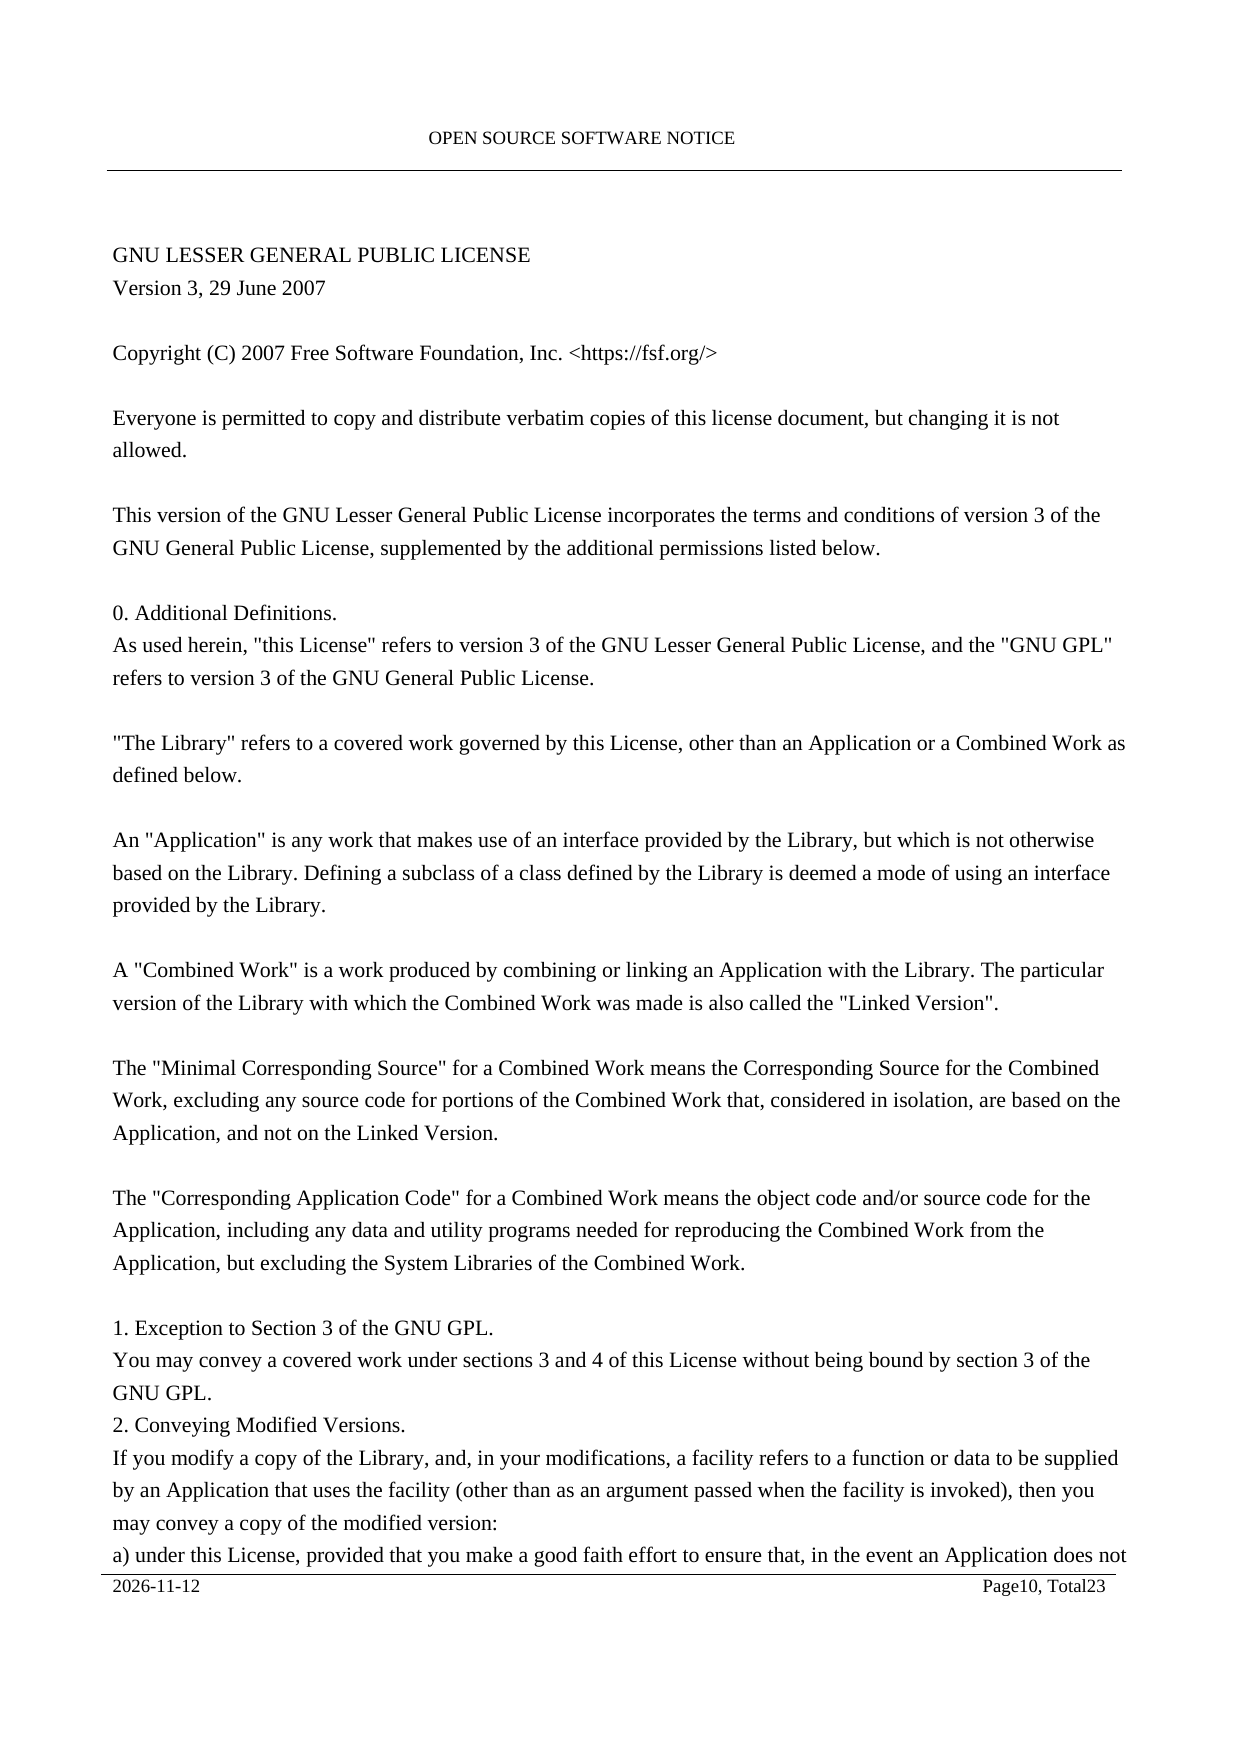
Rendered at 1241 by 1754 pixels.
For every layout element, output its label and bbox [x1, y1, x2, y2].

text [112, 206, 1128, 1571]
